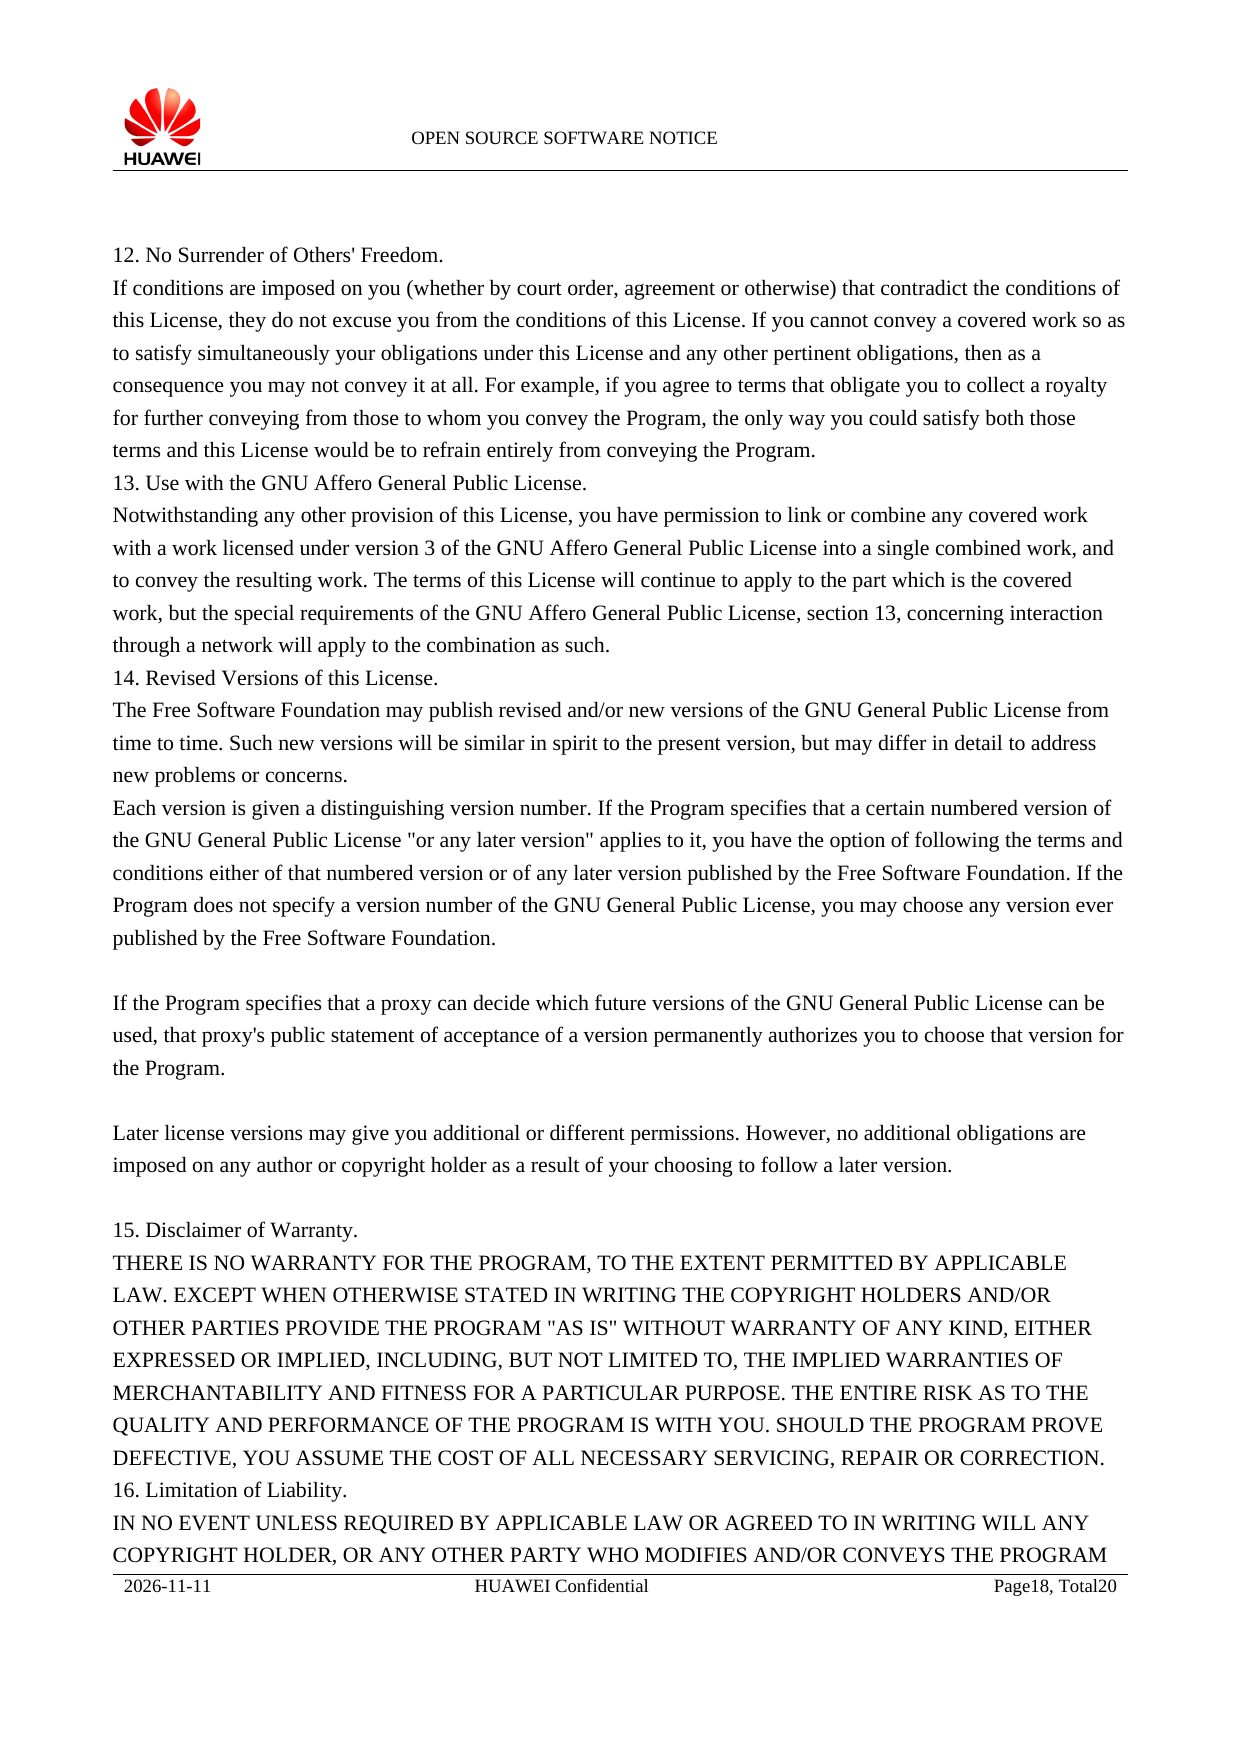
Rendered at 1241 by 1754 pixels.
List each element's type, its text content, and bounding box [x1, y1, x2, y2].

text THERE IS NO WARRANTY FOR THE PROGRAM, TO THE EXTENT PERMITTED BY APPLICABLE LAW. EXCEPT WHEN OTHERWISE STATED IN WRITING THE COPYRIGHT HOLDERS AND/OR OTHER PARTIES PROVIDE THE PROGRAM "AS IS" WITHOUT WARRANTY OF ANY KIND, EITHER EXPRESSED OR IMPLIED, INCLUDING, BUT NOT LIMITED TO, THE IMPLIED WARRANTIES OF MERCHANTABILITY AND FITNESS FOR A PARTICULAR PURPOSE. THE ENTIRE RISK AS TO THE QUALITY AND PERFORMANCE OF THE PROGRAM IS WITH YOU. SHOULD THE PROGRAM PROVE DEFECTIVE, YOU ASSUME THE COST OF ALL NECESSARY SERVICING, REPAIR OR CORRECTION. [112, 1246, 1128, 1474]
text If the Program specifies that a proxy can decide which future versions of the GNU General Public License can be used, that proxy's public statement of acceptance of a version permanently authorizes you to choose that version for the Program. [112, 986, 1128, 1084]
picture [124, 88, 201, 165]
text 15. Disclaimer of Warranty. [112, 1214, 1128, 1246]
text Later license versions may give you additional or different permissions. However, no additional obligations are imposed on any author or copyright holder as a result of your choosing to follow a later version. [112, 1116, 1128, 1181]
text 14. Revised Versions of this License. [112, 661, 1128, 694]
text 12. No Surrender of Others' Freedom. [112, 239, 1128, 271]
text 13. Use with the GNU Affero General Public License. [112, 466, 1128, 499]
text The Free Software Foundation may publish revised and/or new versions of the GNU General Public License from time to time. Such new versions will be similar in spirit to the present version, but may differ in detail to address new problems or concerns. [112, 694, 1128, 791]
text Each version is given a distinguishing version number. If the Program specifies that a certain numbered version of the GNU General Public License "or any later version" applies to it, you have the option of following the terms and conditions either of that numbered version or of any later version published by the Free Software Foundation. If the Program does not specify a version number of the GNU General Public License, you may choose any version ever published by the Free Software Foundation. [112, 791, 1128, 954]
text If conditions are imposed on you (whether by court order, agreement or otherwise) that contradict the conditions of this License, they do not excuse you from the conditions of this License. If you cannot convey a covered work so as to satisfy simultaneously your obligations under this License and any other pertinent obligations, then as a consequence you may not convey it at all. For example, if you agree to terms that obligate you to collect a royalty for further conveying from those to whom you convey the Program, the only way you could satisfy both those terms and this License would be to refrain entirely from conveying the Program. [112, 271, 1128, 466]
text Notwithstanding any other provision of this License, you have permission to link or combine any covered work with a work licensed under version 3 of the GNU Affero General Public License into a single combined work, and to convey the resulting work. The terms of this License will continue to apply to the part which is the covered work, but the special requirements of the GNU Affero General Public License, section 13, concerning interaction through a network will apply to the combination as such. [112, 499, 1128, 661]
text 16. Limitation of Liability. [112, 1474, 1128, 1506]
